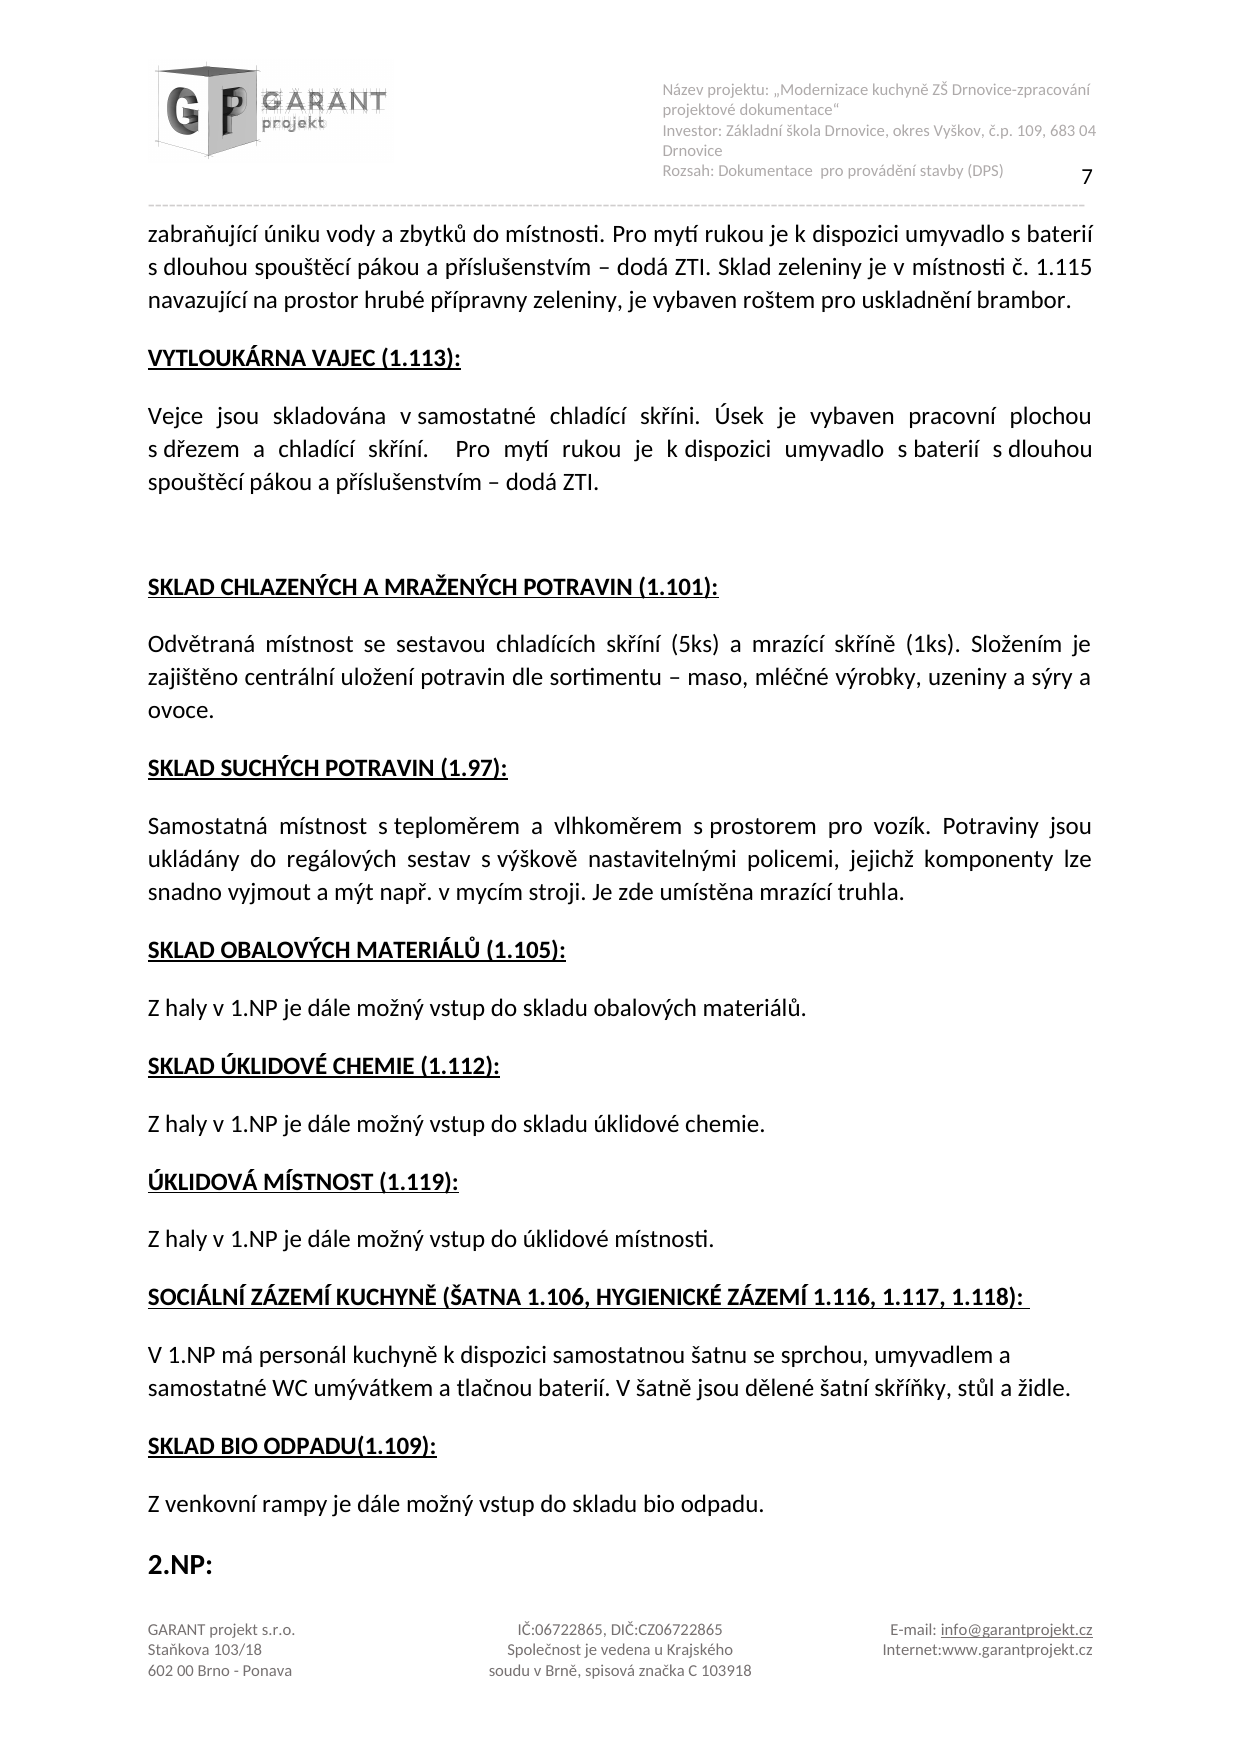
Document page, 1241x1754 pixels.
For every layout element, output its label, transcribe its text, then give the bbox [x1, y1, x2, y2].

text Odvětraná místnost se sestavou chladících skříní (5ks) a mrazící skříně (1ks). Složením je zajištěno centrální uložení potravin dle sortimentu – maso, mléčné výrobky, uzeniny a sýry a ovoce. [148, 628, 1093, 725]
text Z haly v 1.NP je dále možný vstup do skladu obalových materiálů. [148, 992, 1093, 1022]
text Z haly v 1.NP je dále možný vstup do skladu úklidové chemie. [148, 1108, 1093, 1138]
text SKLAD ÚKLIDOVÉ CHEMIE (1.112): [148, 1050, 1093, 1080]
text SKLAD BIO ODPADU(1.109): [148, 1430, 1093, 1461]
text SKLAD OBALOVÝCH MATERIÁLŮ (1.105): [148, 934, 1093, 964]
picture [147, 59, 394, 163]
text SOCIÁLNÍ ZÁZEMÍ KUCHYNĚ (ŠATNA 1.106, HYGIENICKÉ ZÁZEMÍ 1.116, 1.117, 1.118): [148, 1281, 1093, 1312]
text Z venkovní rampy je dále možný vstup do skladu bio odpadu. [148, 1488, 1093, 1519]
text Samostatná místnost s teploměrem a vlhkoměrem s prostorem pro vozík. Potraviny jsou ukládány do regálových sestav s výškově nastavitelnými policemi, jejichž komponenty lze snadno vyjmout a mýt např. v mycím stroji. Je zde umístěna mrazící truhla. [148, 810, 1093, 907]
text ÚKLIDOVÁ MÍSTNOST (1.119): [148, 1166, 1093, 1196]
text VYTLOUKÁRNA VAJEC (1.113): [148, 342, 1093, 373]
text SKLAD CHLAZENÝCH A MRAŽENÝCH POTRAVIN (1.101): [148, 571, 1093, 601]
text 2.NP: [148, 1546, 1093, 1582]
text V 1.NP má personál kuchyně k dispozici samostatnou šatnu se sprchou, umyvadlem a samostatné WC umývátkem a tlačnou baterií. V šatně jsou dělené šatní skříňky, stůl a židle. [148, 1339, 1093, 1403]
text Z haly v 1.NP je dále možný vstup do úklidové místnosti. [148, 1223, 1093, 1254]
text SKLAD SUCHÝCH POTRAVIN (1.97): [148, 752, 1093, 783]
text Vejce jsou skladována v samostatné chladící skříni. Úsek je vybaven pracovní plochou s dřezem a chladící skříní. Pro mytí rukou je k dispozici umyvadlo s baterií s dlouhou spouštěcí pákou a příslušenstvím – dodá ZTI. [148, 400, 1093, 496]
